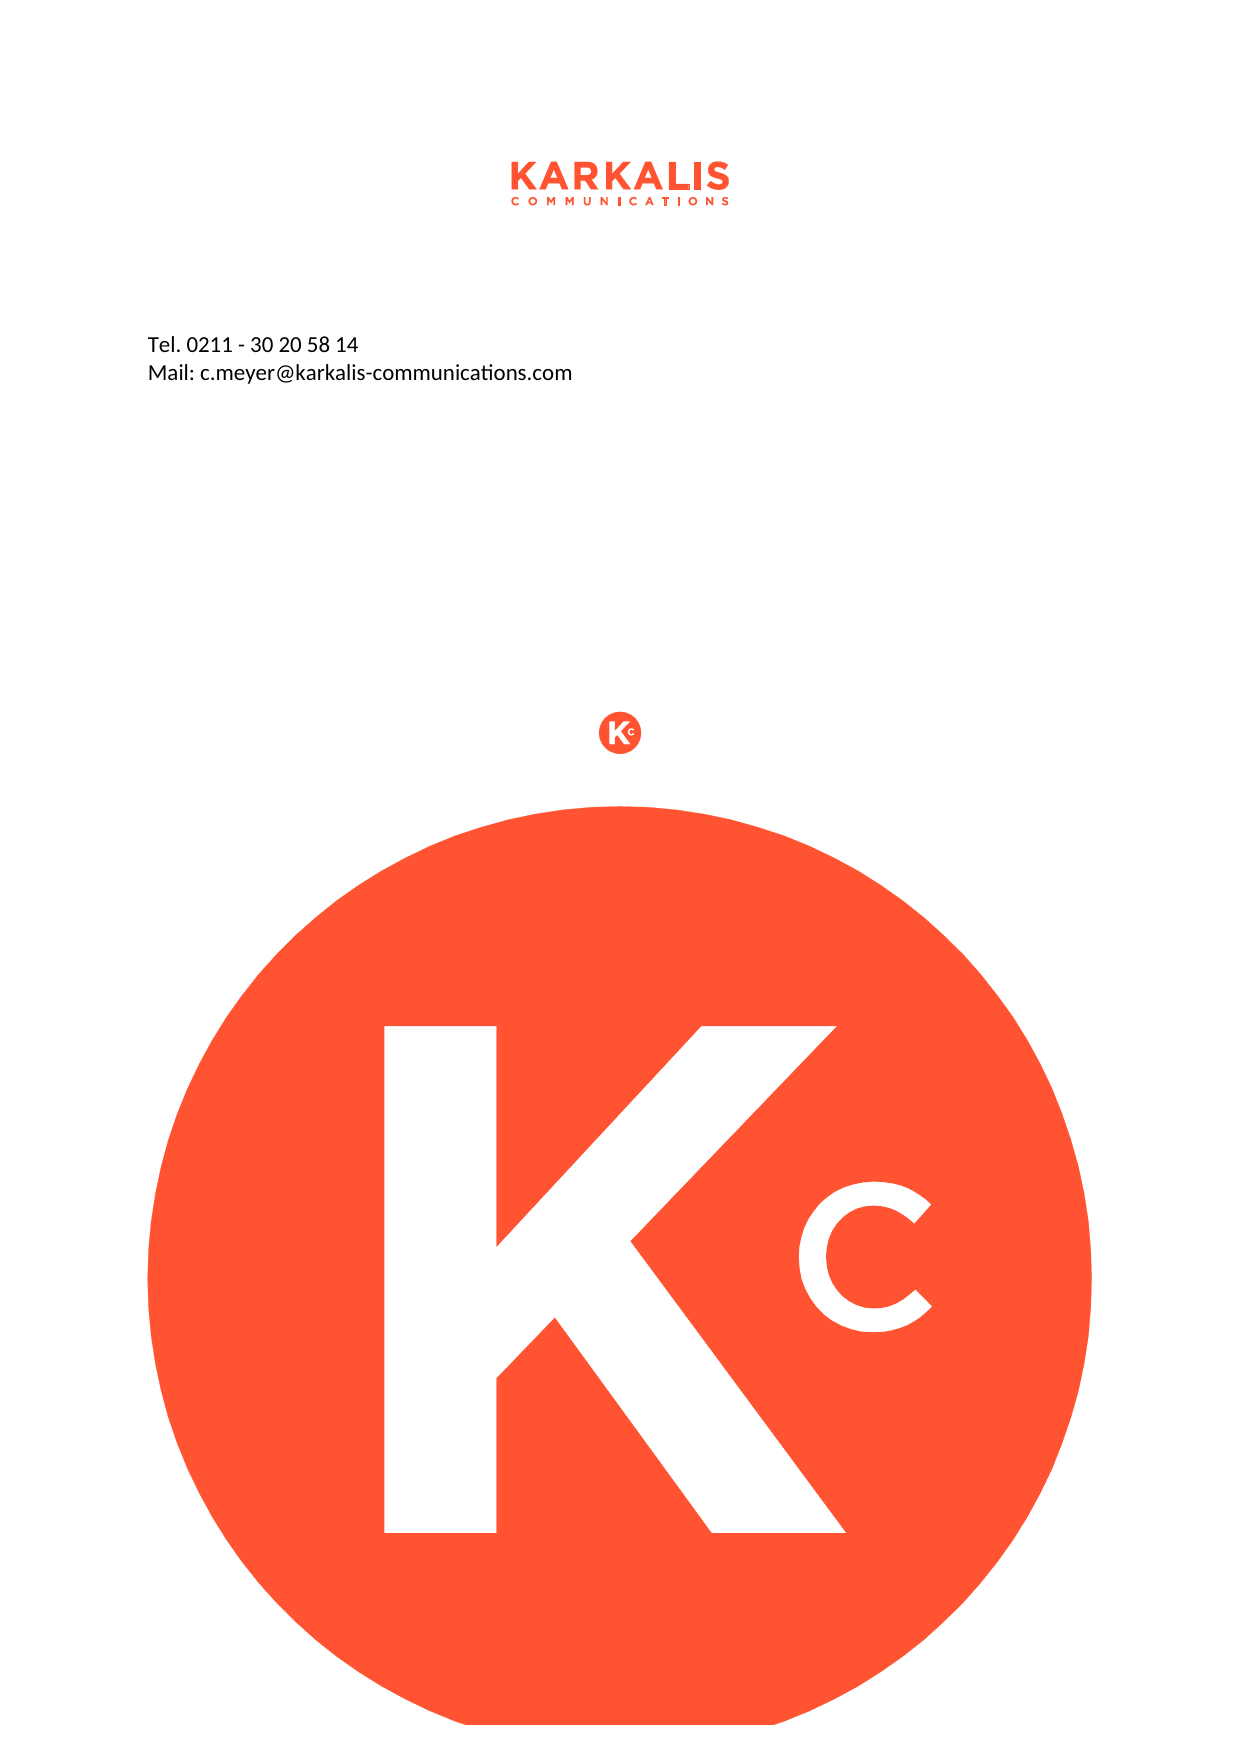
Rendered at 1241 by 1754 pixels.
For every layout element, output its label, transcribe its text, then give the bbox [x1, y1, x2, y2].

text Tel. 0211 - 30 20 58 14 [148, 331, 1092, 358]
text Mail: c.meyer@karkalis-communications.com [148, 358, 1092, 387]
